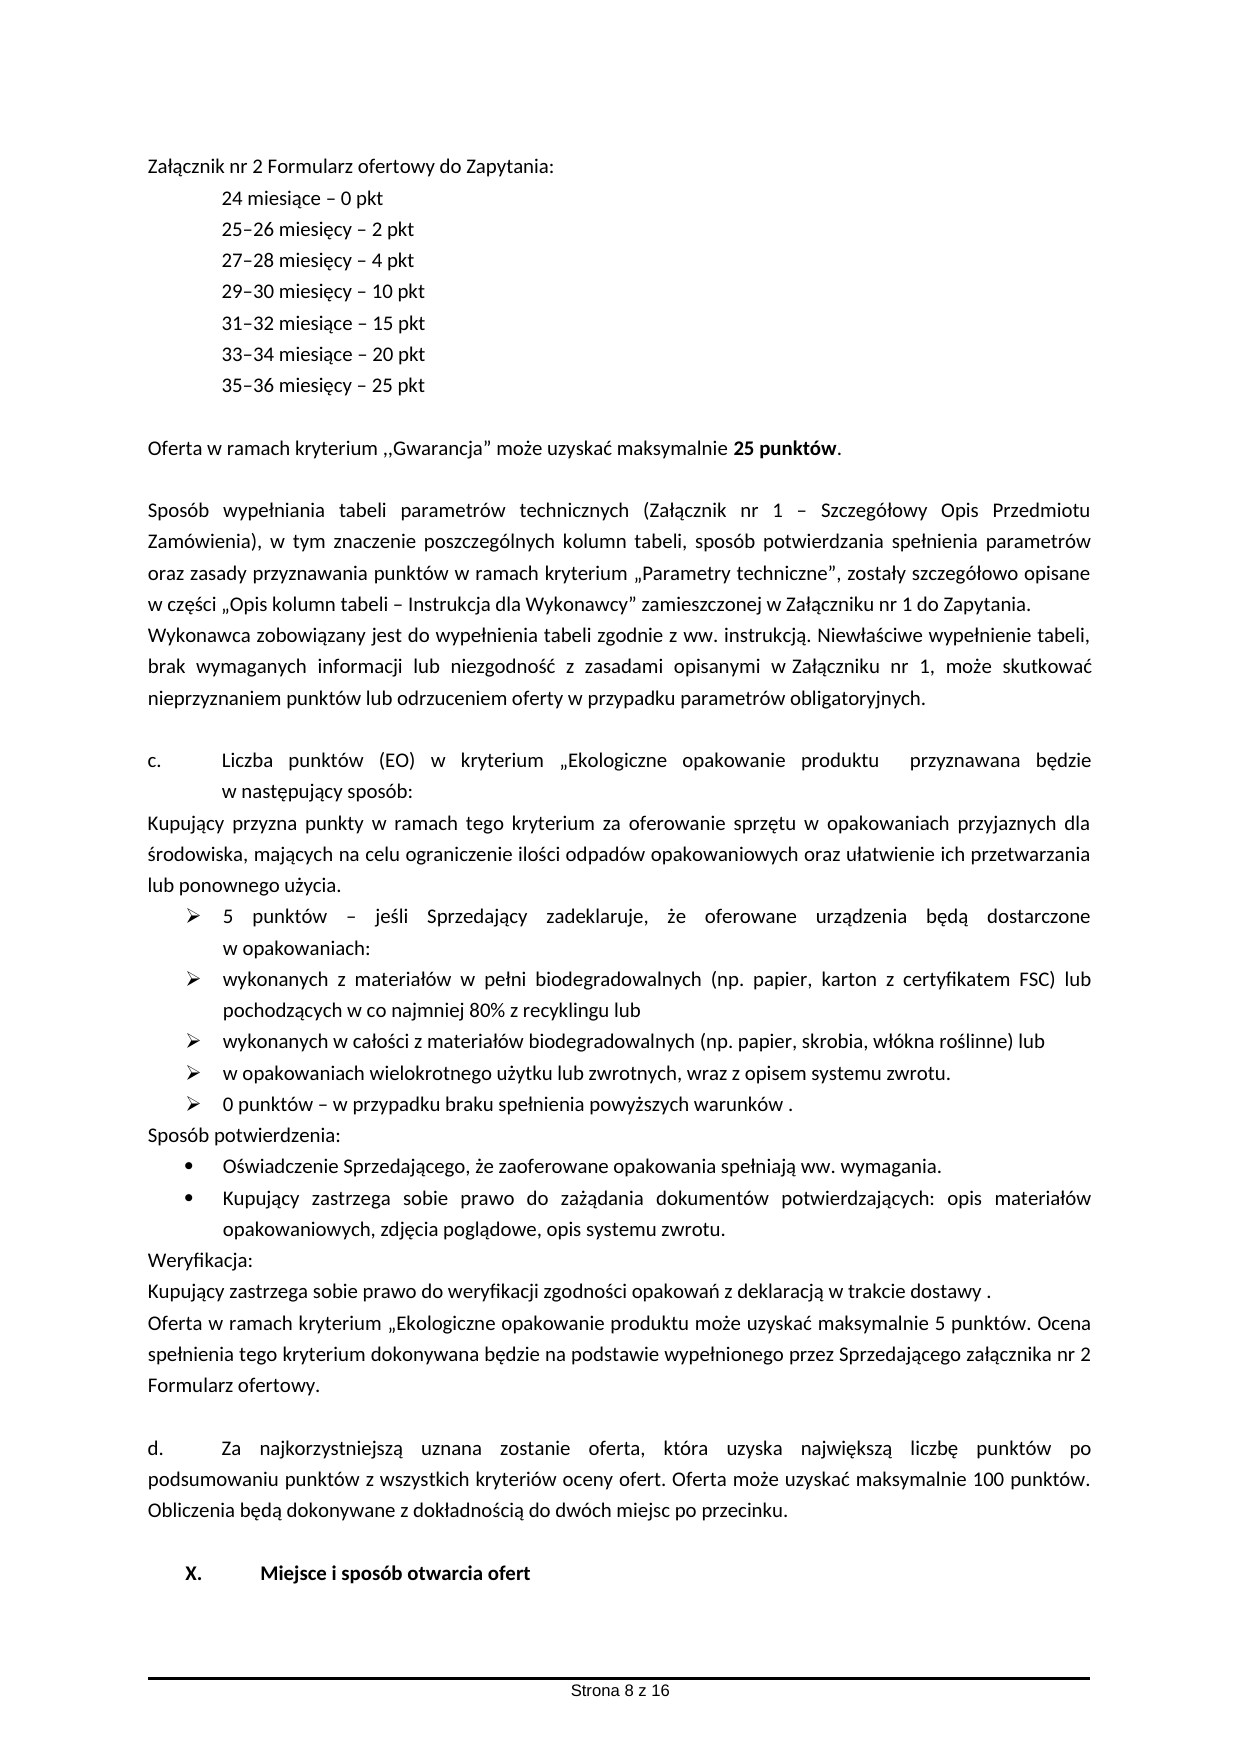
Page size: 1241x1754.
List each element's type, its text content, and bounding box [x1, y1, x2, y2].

text 31–32 miesiące – 15 pkt [221, 304, 1092, 335]
list Oświadczenie Sprzedającego, że zaoferowane opakowania spełniają ww. wymagania. [185, 1148, 1092, 1179]
list 0 punktów – w przypadku braku spełnienia powyższych warunków . [185, 1085, 1092, 1116]
text 35–36 miesięcy – 25 pkt [221, 366, 1092, 398]
list w opakowaniach wielokrotnego użytku lub zwrotnych, wraz z opisem systemu zwrotu. [185, 1054, 1092, 1085]
list Kupujący zastrzega sobie prawo do zażądania dokumentów potwierdzających: opis materiałów opakowaniowych, zdjęcia poglądowe, opis systemu zwrotu. [185, 1179, 1092, 1241]
text 25–26 miesięcy – 2 pkt [221, 210, 1092, 241]
text 33–34 miesiące – 20 pkt [221, 335, 1092, 366]
list Za najkorzystniejszą uznana zostanie oferta, która uzyska największą liczbę punktów po podsumowaniu punktów z wszystkich kryteriów oceny ofert. Oferta może uzyskać maksymalnie 100 punktów. Obliczenia będą dokonywane z dokładnością do dwóch miejsc po przecinku. [147, 1429, 1092, 1523]
text Wykonawca zobowiązany jest do wypełnienia tabeli zgodnie z ww. instrukcją. Niewłaściwe wypełnienie tabeli, brak wymaganych informacji lub niezgodność z zasadami opisanymi w Załączniku nr 1, może skutkować nieprzyznaniem punktów lub odrzuceniem oferty w przypadku parametrów obligatoryjnych. [148, 616, 1092, 710]
text 27–28 miesięcy – 4 pkt [221, 241, 1092, 273]
text Oferta w ramach kryterium ,,Gwarancja” może uzyskać maksymalnie 25 punktów. [148, 429, 1092, 460]
text Kupujący przyzna punkty w ramach tego kryterium za oferowanie sprzętu w opakowaniach przyjaznych dla środowiska, mających na celu ograniczenie ilości odpadów opakowaniowych oraz ułatwienie ich przetwarzania lub ponownego użycia. [147, 804, 1092, 898]
text 29–30 miesięcy – 10 pkt [221, 273, 1092, 304]
text 24 miesiące – 0 pkt [221, 179, 1092, 210]
text Sposób potwierdzenia: [148, 1116, 1092, 1148]
text Oferta w ramach kryterium „Ekologiczne opakowanie produktu może uzyskać maksymalnie 5 punktów. Ocena spełnienia tego kryterium dokonywana będzie na podstawie wypełnionego przez Sprzedającego załącznika nr 2 Formularz ofertowy. [148, 1304, 1092, 1398]
list Liczba punktów (EO) w kryterium „Ekologiczne opakowanie produktu przyznawana będzie w następujący sposób: [147, 741, 1092, 804]
text Kupujący zastrzega sobie prawo do weryfikacji zgodności opakowań z deklaracją w trakcie dostawy . [148, 1273, 1092, 1304]
list wykonanych w całości z materiałów biodegradowalnych (np. papier, skrobia, włókna roślinne) lub [185, 1023, 1092, 1054]
text Weryfikacja: [148, 1241, 1092, 1273]
list 5 punktów – jeśli Sprzedający zadeklaruje, że oferowane urządzenia będą dostarczone w opakowaniach: [185, 898, 1092, 960]
text Załącznik nr 2 Formularz ofertowy do Zapytania: [148, 148, 1092, 179]
list Miejsce i sposób otwarcia ofert [185, 1554, 1092, 1585]
text Sposób wypełniania tabeli parametrów technicznych (Załącznik nr 1 – Szczegółowy Opis Przedmiotu Zamówienia), w tym znaczenie poszczególnych kolumn tabeli, sposób potwierdzania spełnienia parametrów oraz zasady przyznawania punktów w ramach kryterium „Parametry techniczne”, zostały szczegółowo opisane w części „Opis kolumn tabeli – Instrukcja dla Wykonawcy” zamieszczonej w Załączniku nr 1 do Zapytania. [148, 491, 1092, 616]
list wykonanych z materiałów w pełni biodegradowalnych (np. papier, karton z certyfikatem FSC) lub pochodzących w co najmniej 80% z recyklingu lub [185, 960, 1092, 1023]
